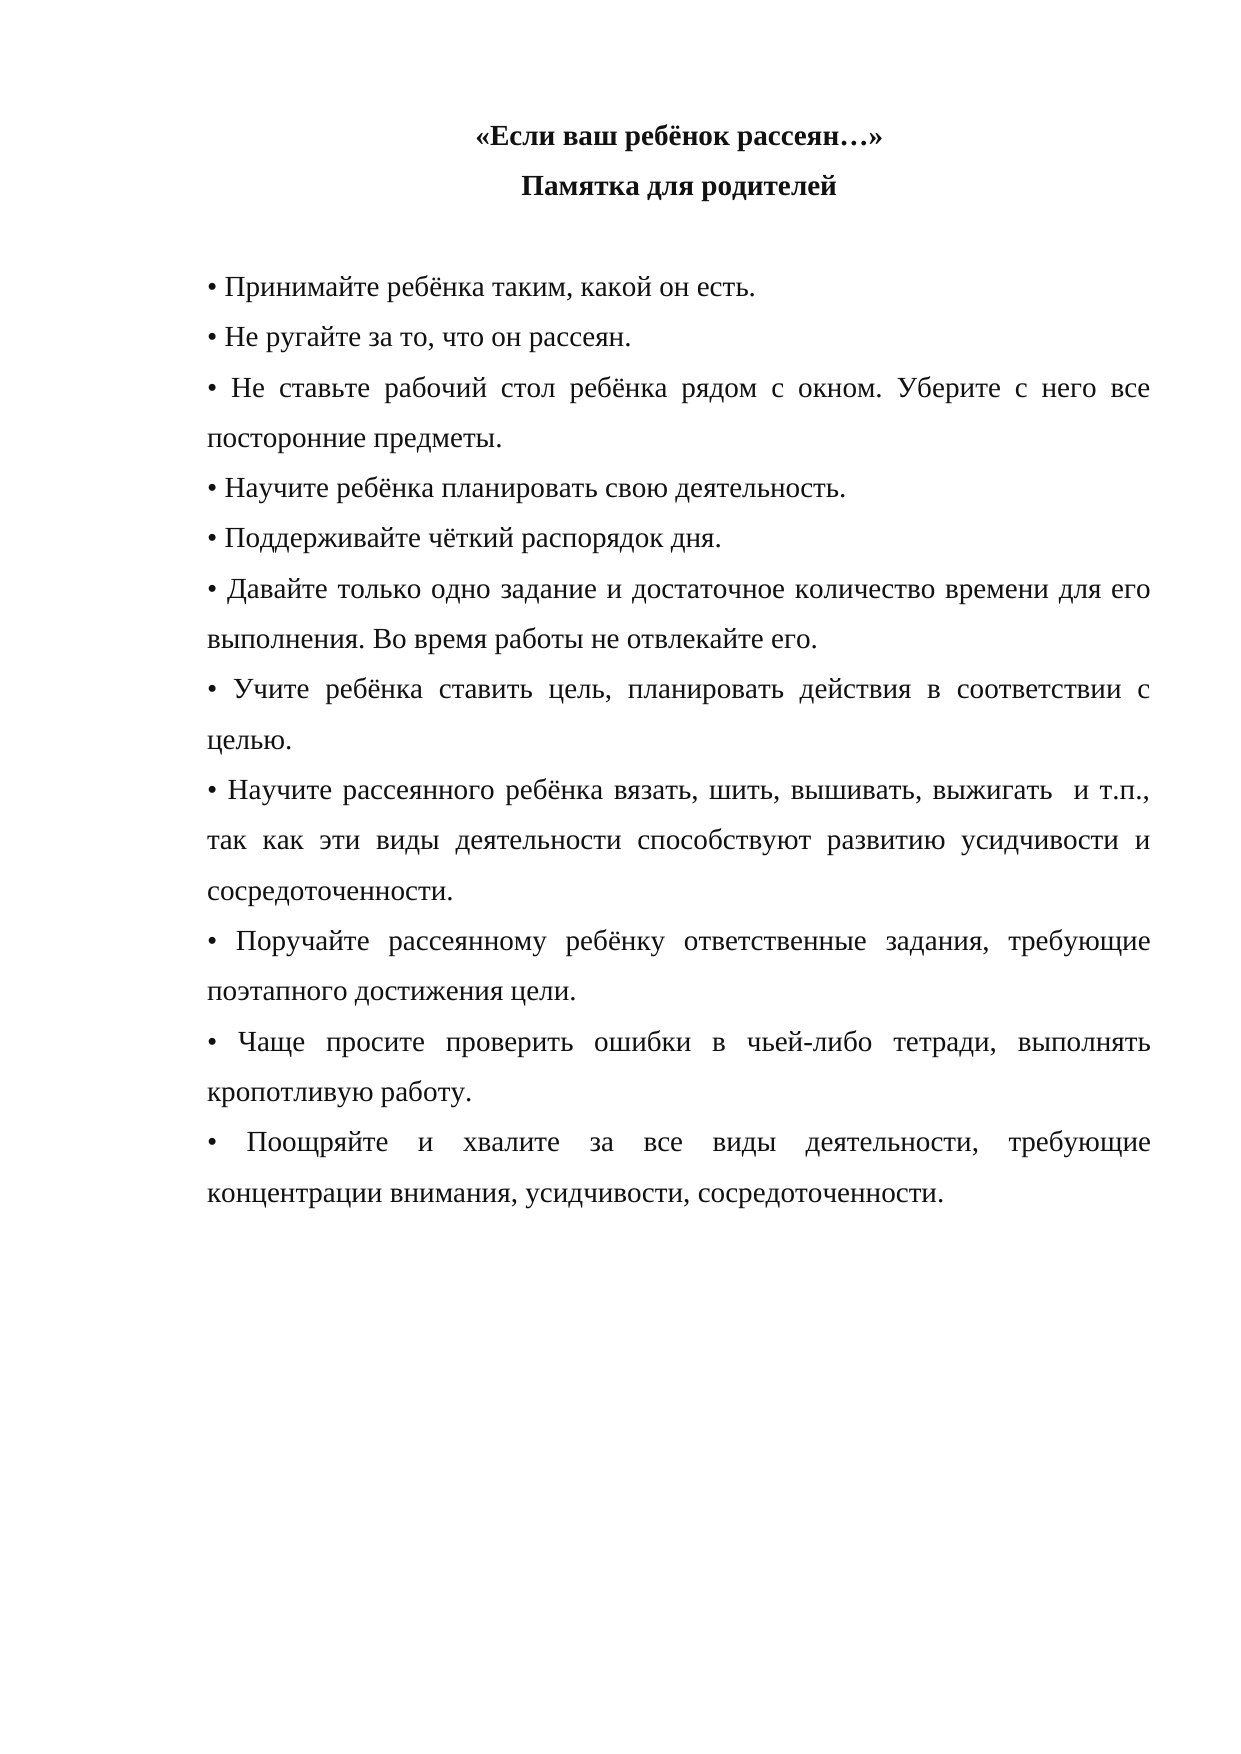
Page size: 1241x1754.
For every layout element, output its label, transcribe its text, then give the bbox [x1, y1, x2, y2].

text • Научите ребёнка планировать свою деятельность. [207, 470, 1152, 504]
text • Поручайте рассеянному ребёнку ответственные задания, требующие поэтапного достижения цели. [207, 923, 1152, 1007]
text «Если ваш ребёнок рассеян…» [207, 118, 1152, 152]
text • Учите ребёнка ставить цель, планировать действия в соответствии с целью. [207, 672, 1152, 755]
text • Принимайте ребёнка таким, какой он есть. [207, 269, 1152, 303]
text • Не ругайте за то, что он рассеян. [207, 319, 1152, 353]
text • Не ставьте рабочий стол ребёнка рядом с окном. Уберите с него все посторонние предметы. [207, 370, 1152, 453]
text • Чаще просите проверить ошибки в чьей-либо тетради, выполнять кропотливую работу. [207, 1024, 1152, 1108]
text • Поощряйте и хвалите за все виды деятельности, требующие концентрации внимания, усидчивости, сосредоточенности. [207, 1124, 1152, 1208]
text • Научите рассеянного ребёнка вязать, шить, вышивать, выжигать и т.п., так как эти виды деятельности способствуют развитию усидчивости и сосредоточенности. [207, 772, 1152, 906]
text • Поддерживайте чёткий распорядок дня. [207, 521, 1152, 554]
text Памятка для родителей [207, 168, 1152, 202]
text • Давайте только одно задание и достаточное количество времени для его выполнения. Во время работы не отвлекайте его. [207, 571, 1152, 655]
